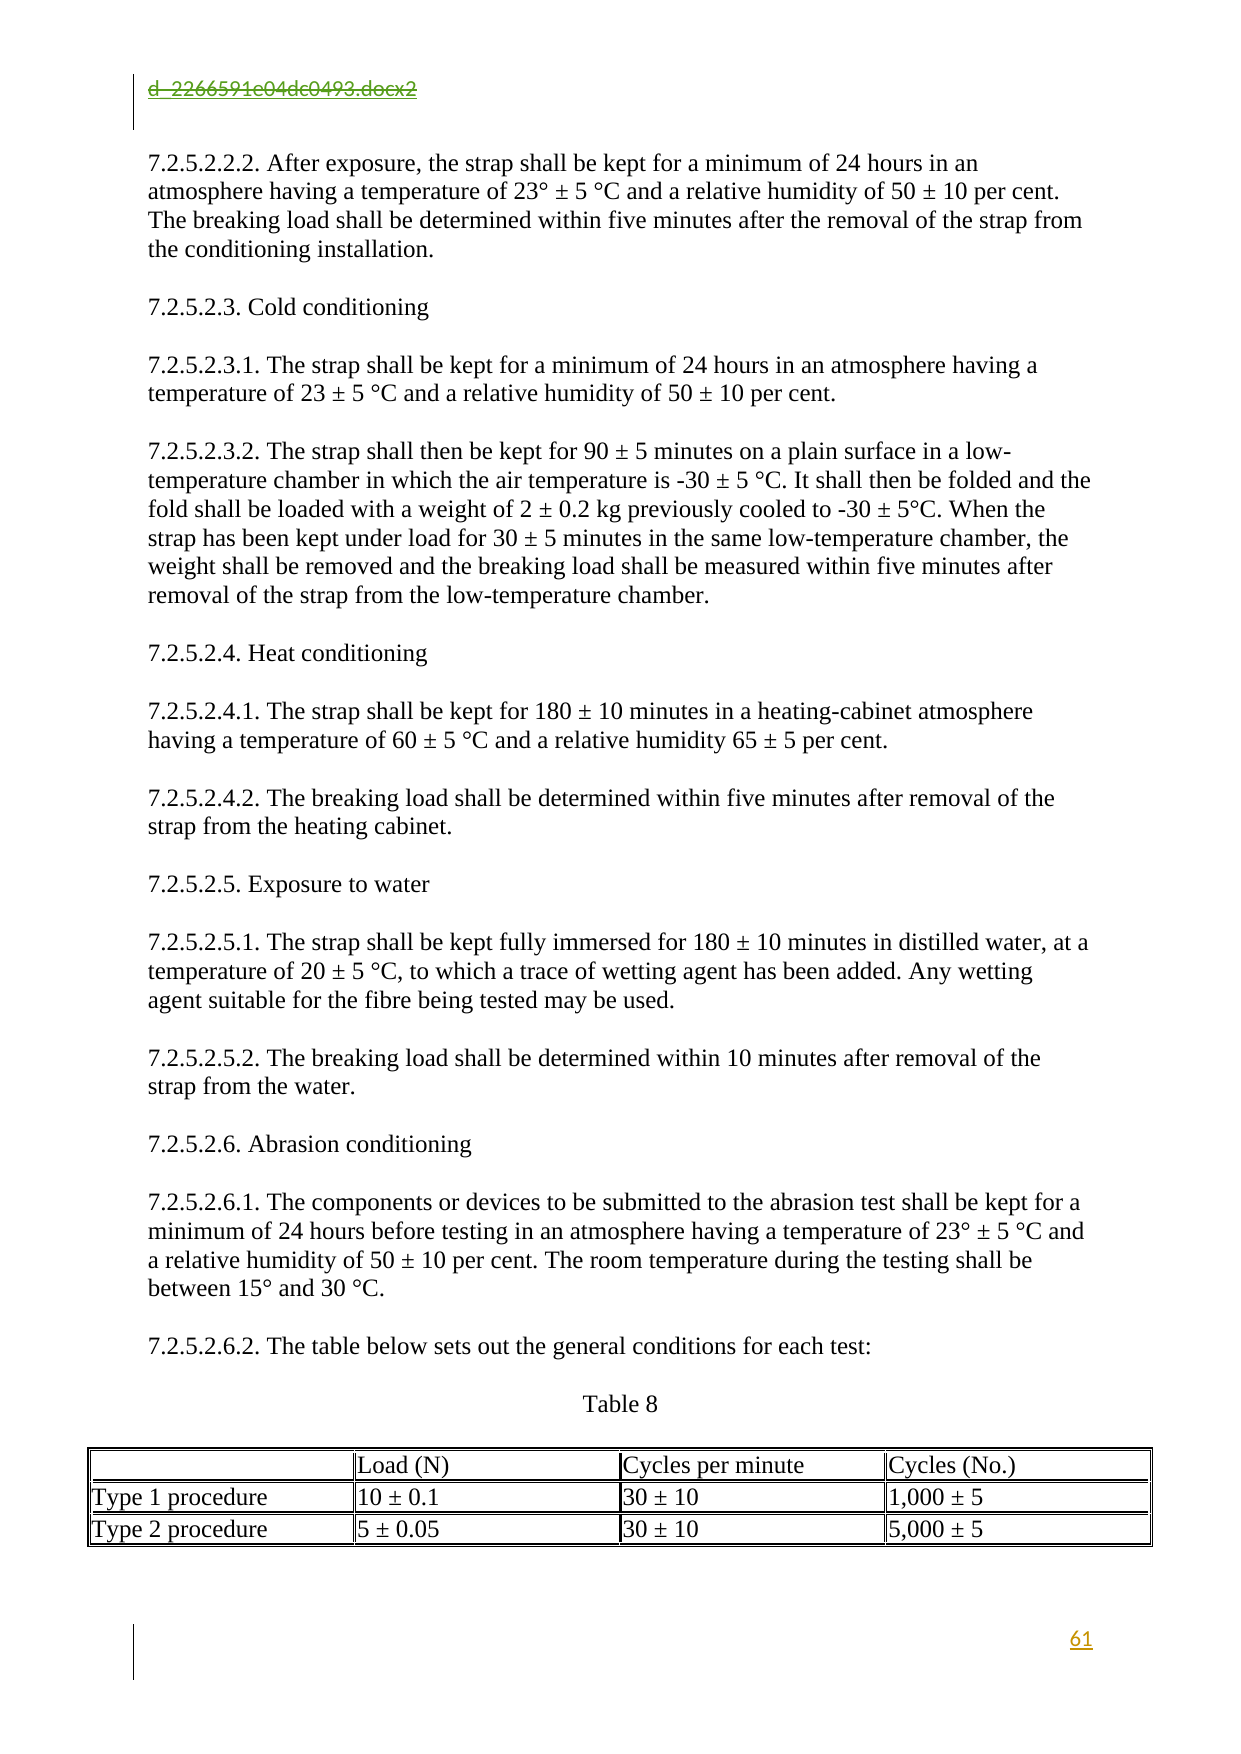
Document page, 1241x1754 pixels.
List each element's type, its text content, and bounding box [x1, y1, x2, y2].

table_cell 5 ± 0.05 [355, 1515, 620, 1543]
text 7.2.5.2.5.2. The breaking load shall be determined within 10 minutes after removal of the strap from the water. [148, 1043, 1092, 1100]
table_cell 30 ± 10 [622, 1483, 884, 1511]
table_header Cycles per minute [620, 1451, 886, 1479]
text 7.2.5.2.3.2. The strap shall then be kept for 90 ± 5 minutes on a plain surface in a low-temperature chamber in which the air temperature is -30 ± 5 °C. It shall then be folded and the fold shall be loaded with a weight of 2 ± 0.2 kg previously cooled to -30 ± 5°C. When the strap has been kept under load for 30 ± 5 minutes in the same low-temperature chamber, the weight shall be removed and the breaking load shall be measured within five minutes after removal of the strap from the low-temperature chamber. [148, 436, 1092, 609]
text 7.2.5.2.6.2. The table below sets out the general conditions for each test: [148, 1331, 1092, 1360]
text 7.2.5.2.4. Heat conditioning [148, 638, 1092, 667]
text 7.2.5.2.3. Cold conditioning [148, 292, 1092, 321]
table_cell Type 2 procedure [91, 1511, 354, 1543]
text 7.2.5.2.4.2. The breaking load shall be determined within five minutes after removal of the strap from the heating cabinet. [148, 783, 1092, 840]
text Table 8 [148, 1389, 1092, 1418]
text 7.2.5.2.6.1. The components or devices to be submitted to the abrasion test shall be kept for a minimum of 24 hours before testing in an atmosphere having a temperature of 23° ± 5 °C and a relative humidity of 50 ± 10 per cent. The room temperature during the testing shall be between 15° and 30 °C. [148, 1187, 1092, 1302]
text 7.2.5.2.6. Abrasion conditioning [148, 1129, 1092, 1158]
table_cell Type 1 procedure [91, 1479, 353, 1511]
text 7.2.5.2.4.1. The strap shall be kept for 180 ± 10 minutes in a heating-cabinet atmosphere having a temperature of 60 ± 5 °C and a relative humidity 65 ± 5 per cent. [148, 696, 1092, 753]
text 7.2.5.2.5. Exposure to water [148, 869, 1092, 898]
text 7.2.5.2.5.1. The strap shall be kept fully immersed for 180 ± 10 minutes in distilled water, at a temperature of 20 ± 5 °C, to which a trace of wetting agent has been added. Any wetting agent suitable for the fibre being tested may be used. [148, 927, 1092, 1013]
text 7.2.5.2.2.2. After exposure, the strap shall be kept for a minimum of 24 hours in an atmosphere having a temperature of 23° ± 5 °C and a relative humidity of 50 ± 10 per cent. The breaking load shall be determined within five minutes after the removal of the strap from the conditioning installation. [148, 148, 1092, 263]
table_header Cycles (No.) [886, 1451, 1150, 1479]
table_cell 5,000 ± 5 [886, 1511, 1150, 1543]
text 7.2.5.2.3.1. The strap shall be kept for a minimum of 24 hours in an atmosphere having a temperature of 23 ± 5 °C and a relative humidity of 50 ± 10 per cent. [148, 350, 1092, 407]
table_header [91, 1451, 354, 1479]
table_header Load (N) [355, 1449, 620, 1479]
table_cell 1,000 ± 5 [887, 1479, 1150, 1511]
table_cell 10 ± 0.1 [356, 1483, 619, 1511]
table_cell 30 ± 10 [620, 1515, 886, 1543]
